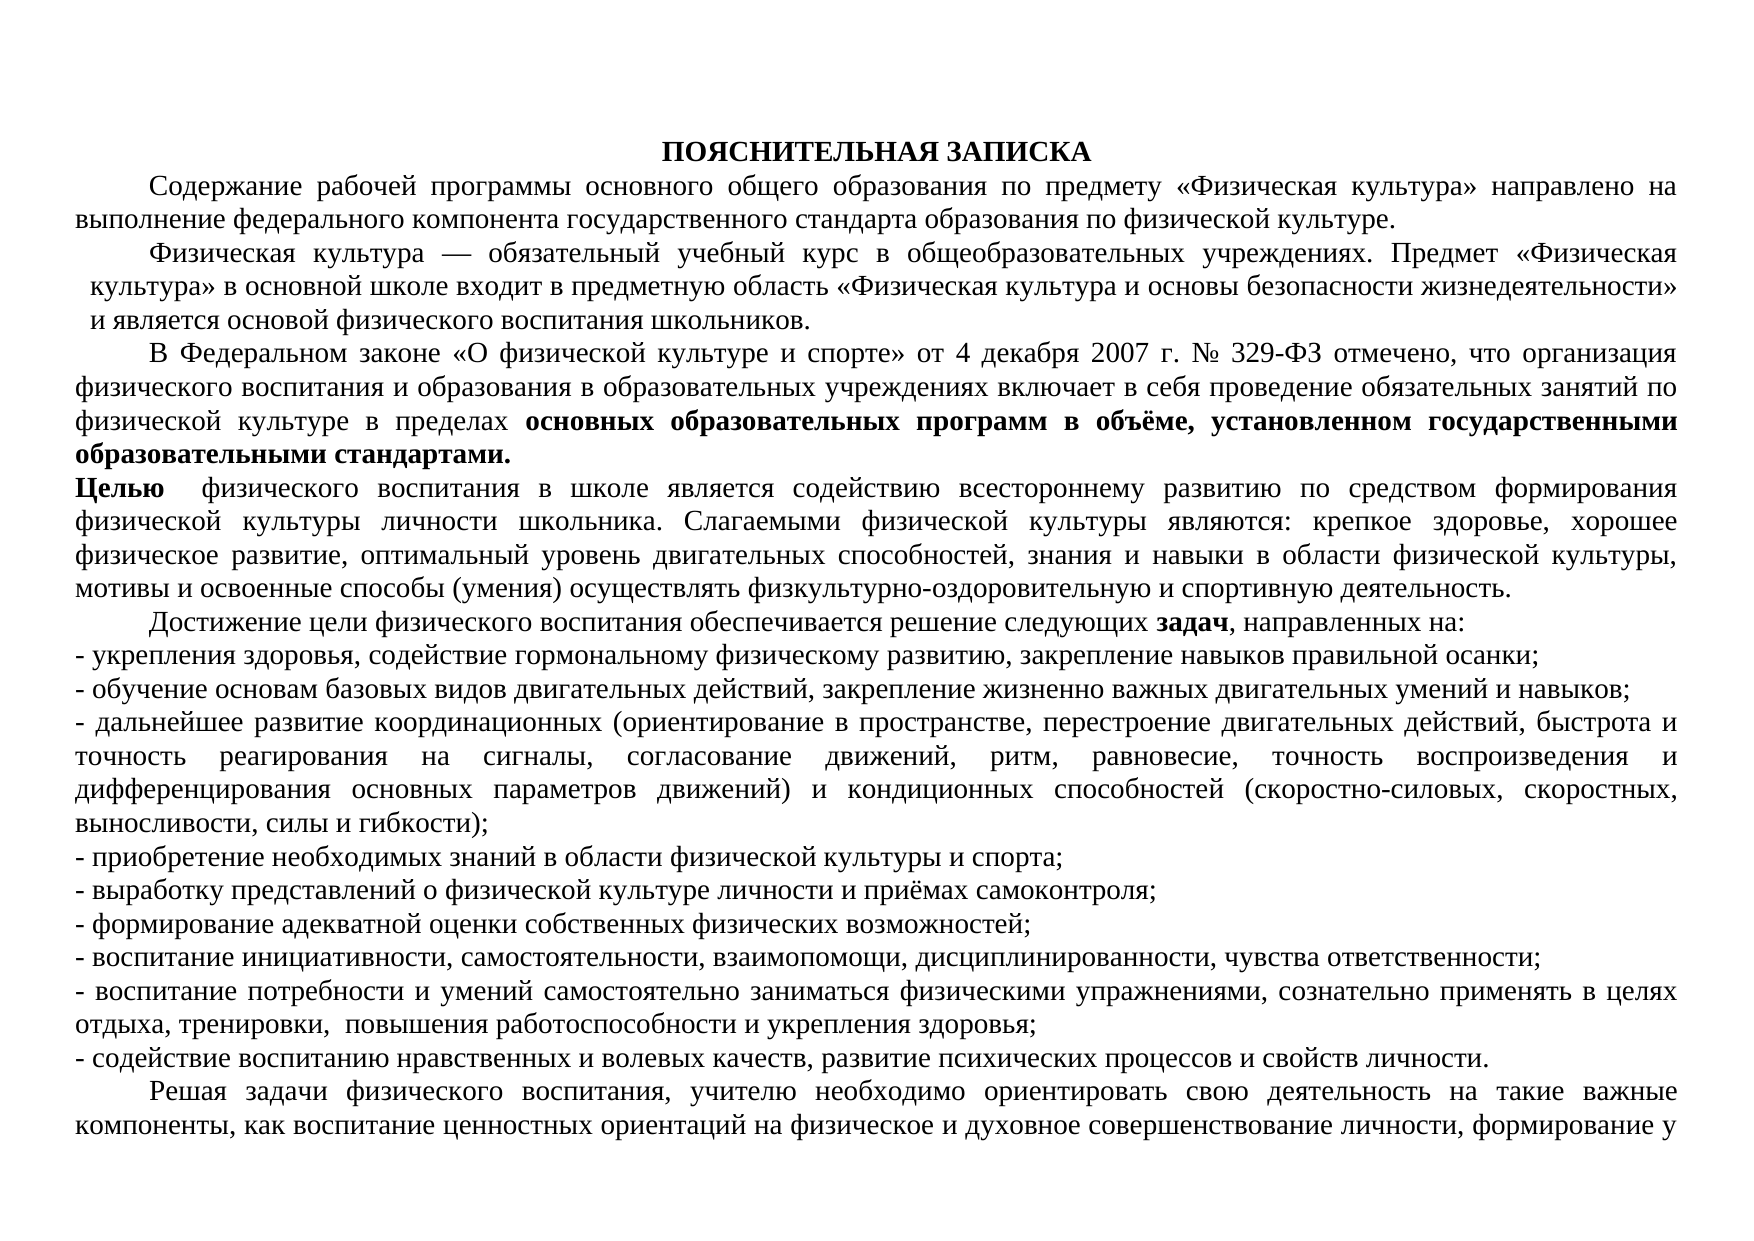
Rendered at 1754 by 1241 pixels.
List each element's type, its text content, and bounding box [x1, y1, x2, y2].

text - формирование адекватной оценки собственных физических возможностей; [75, 906, 1679, 939]
text Содержание рабочей программы основного общего образования по предмету «Физическая культура» направлено на выполнение федерального компонента государственного стандарта образования по физической культуре. [75, 168, 1679, 235]
text ПОЯСНИТЕЛЬНАЯ ЗАПИСКА [75, 134, 1678, 168]
text - дальнейшее развитие координационных (ориентирование в пространстве, перестроение двигательных действий, быстрота и точность реагирования на сигналы, согласование движений, ритм, равновесие, точность воспроизведения и дифференцирования основных параметров движений) и кондиционных способностей (скоростно-силовых, скоростных, выносливости, силы и гибкости); [75, 704, 1679, 839]
text - воспитание инициативности, самостоятельности, взаимопомощи, дисциплинированности, чувства ответственности; [75, 939, 1679, 973]
text - выработку представлений о физической культуре личности и приёмах самоконтроля; [75, 872, 1679, 906]
text - содействие воспитанию нравственных и волевых качеств, развитие психических процессов и свойств личности. [75, 1040, 1679, 1073]
text - приобретение необходимых знаний в области физической культуры и спорта; [75, 839, 1679, 872]
text - обучение основам базовых видов двигательных действий, закрепление жизненно важных двигательных умений и навыков; [75, 671, 1679, 704]
text - укрепления здоровья, содействие гормональному физическому развитию, закрепление навыков правильной осанки; [75, 637, 1679, 671]
text Физическая культура — обязательный учебный курс в общеобразовательных учреждениях. Предмет «Физическая культура» в основной школе входит в предметную область «Физическая культура и основы безопасности жизнедеятельности» и является основой физического воспитания школьников. [90, 235, 1679, 336]
text Целью физического воспитания в школе является содействию всестороннему развитию по средством формирования физической культуры личности школьника. Слагаемыми физической культуры являются: крепкое здоровье, хорошее физическое развитие, оптимальный уровень двигательных способностей, знания и навыки в области физической культуры, мотивы и освоенные способы (умения) осуществлять физкультурно-оздоровительную и спортивную деятельность. [75, 470, 1679, 604]
text Достижение цели физического воспитания обеспечивается решение следующих задач, направленных на: [75, 604, 1679, 637]
text - воспитание потребности и умений самостоятельно заниматься физическими упражнениями, сознательно применять в целях отдыха, тренировки, повышения работоспособности и укрепления здоровья; [75, 973, 1679, 1040]
text В Федеральном законе «О физической культуре и спорте» от 4 декабря . № 329-ФЗ отмечено, что организация физического воспитания и образования в образовательных учреждениях включает в себя проведение обязательных занятий по физической культуре в пределах основных образовательных программ в объёме, установленном государственными образовательными стандартами. [75, 336, 1679, 470]
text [75, 1073, 1679, 1141]
